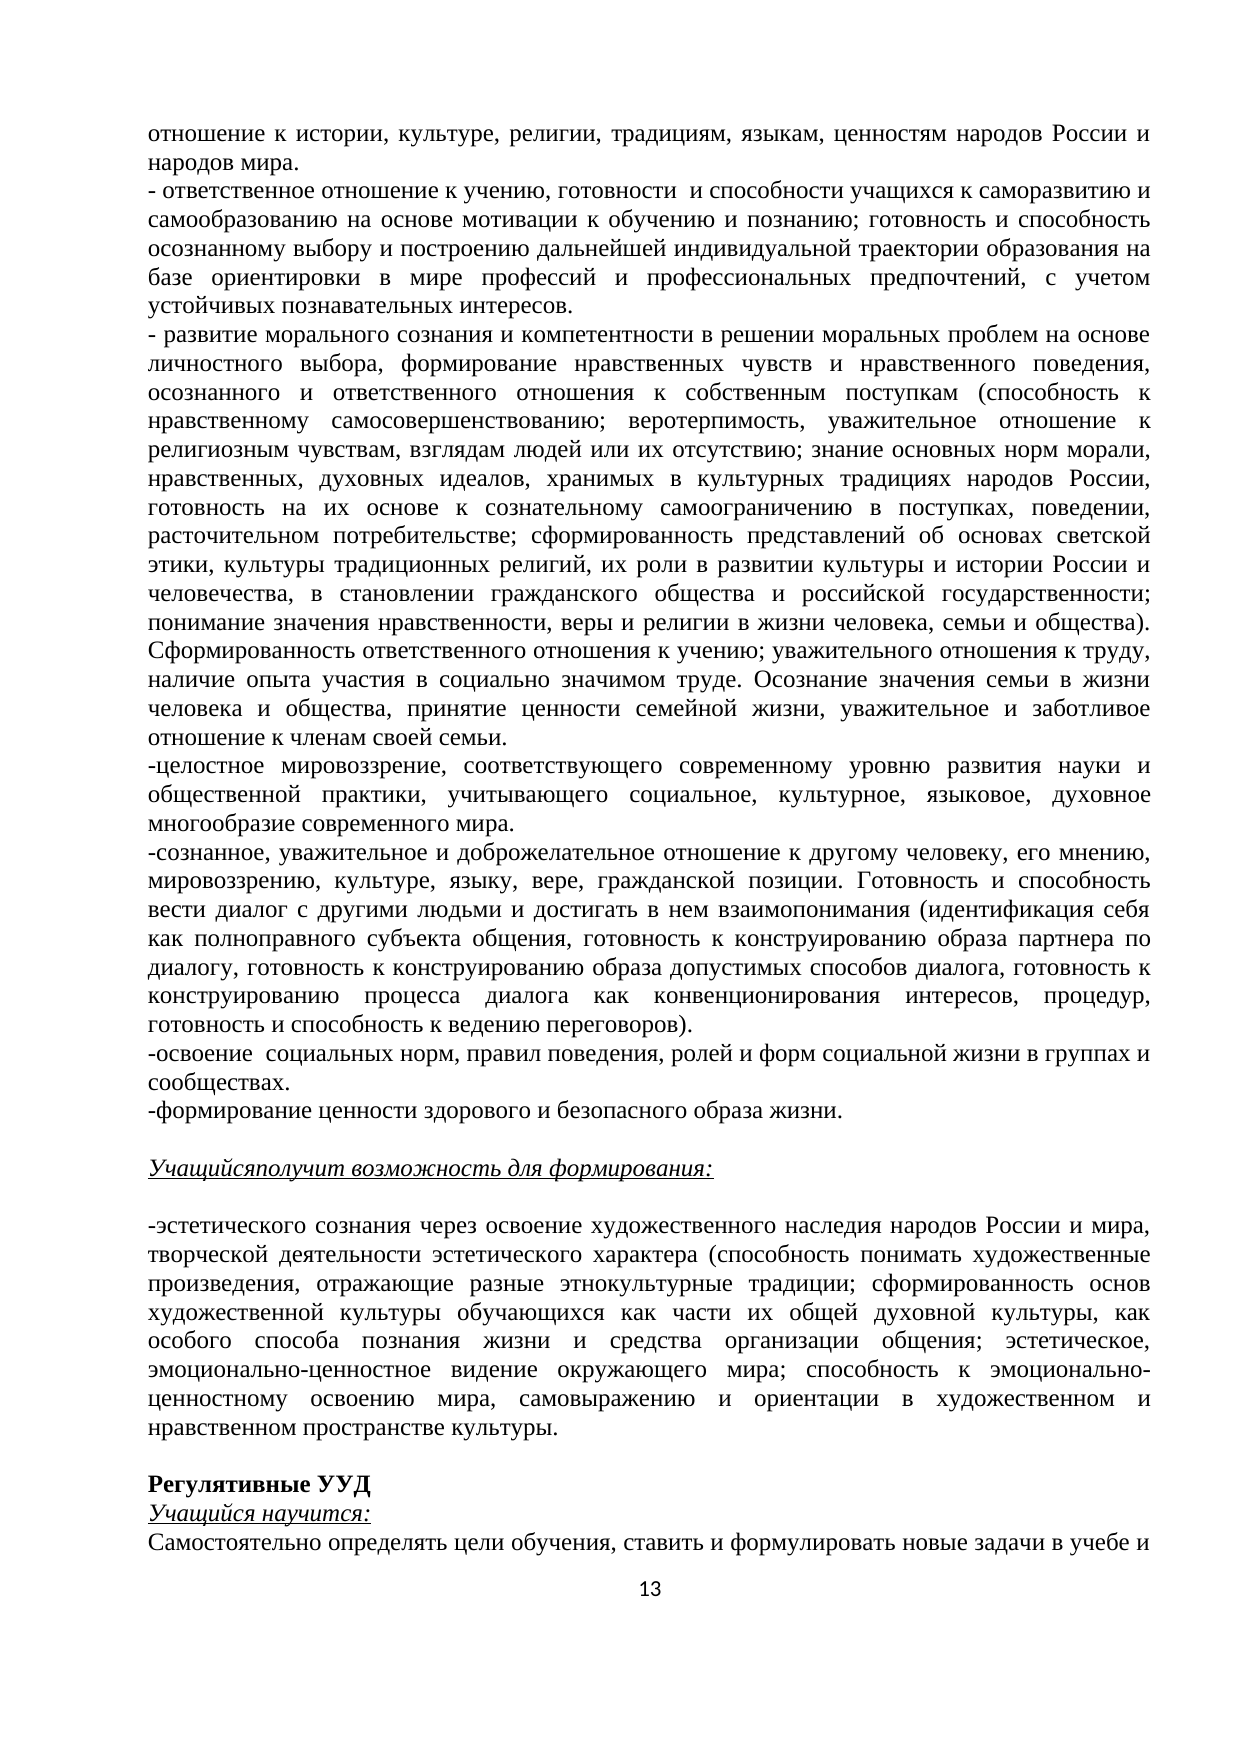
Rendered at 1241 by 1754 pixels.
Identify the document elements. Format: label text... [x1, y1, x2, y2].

text Учащийсяполучит возможность для формирования: [148, 1153, 1152, 1182]
text -целостное мировоззрение, соответствующего современному уровню развития науки и общественной практики, учитывающего социальное, культурное, языковое, духовное многообразие современного мира. [148, 751, 1152, 837]
text -эстетического сознания через освоение художественного наследия народов России и мира, творческой деятельности эстетического характера (способность понимать художественные произведения, отражающие разные этнокультурные традиции; сформированность основ художественной культуры обучающихся как части их общей духовной культуры, как особого способа познания жизни и средства организации общения; эстетическое, эмоционально-ценностное видение окружающего мира; способность к эмоционально-ценностному освоению мира, самовыражению и ориентации в художественном и нравственном пространстве культуры. [148, 1211, 1152, 1441]
text Учащийся научится: [148, 1498, 1152, 1527]
text -сознанное, уважительное и доброжелательное отношение к другому человеку, его мнению, мировоззрению, культуре, языку, вере, гражданской позиции. Готовность и способность вести диалог с другими людьми и достигать в нем взаимопонимания (идентификация себя как полноправного субъекта общения, готовность к конструированию образа партнера по диалогу, готовность к конструированию образа допустимых способов диалога, готовность к конструированию процесса диалога как конвенционирования интересов, процедур, готовность и способность к ведению переговоров). [148, 837, 1152, 1038]
text Регулятивные УУД [148, 1469, 1152, 1498]
text -формирование ценности здорового и безопасного образа жизни. [148, 1096, 1152, 1124]
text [148, 118, 1152, 176]
text - ответственное отношение к учению, готовности и способности учащихся к саморазвитию и самообразованию на основе мотивации к обучению и познанию; готовность и способность осознанному выбору и построению дальнейшей индивидуальной траектории образования на базе ориентировки в мире профессий и профессиональных предпочтений, с учетом устойчивых познавательных интересов. [148, 176, 1152, 319]
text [148, 1527, 1152, 1556]
text -освоение социальных норм, правил поведения, ролей и форм социальной жизни в группах и сообществах. [148, 1038, 1152, 1096]
text - развитие морального сознания и компетентности в решении моральных проблем на основе личностного выбора, формирование нравственных чувств и нравственного поведения, осознанного и ответственного отношения к собственным поступкам (способность к нравственному самосовершенствованию; веротерпимость, уважительное отношение к религиозным чувствам, взглядам людей или их отсутствию; знание основных норм морали, нравственных, духовных идеалов, хранимых в культурных традициях народов России, готовность на их основе к сознательному самоограничению в поступках, поведении, расточительном потребительстве; сформированность представлений об основах светской этики, культуры традиционных религий, их роли в развитии культуры и истории России и человечества, в становлении гражданского общества и российской государственности; понимание значения нравственности, веры и религии в жизни человека, семьи и общества). Сформированность ответственного отношения к учению; уважительного отношения к труду, наличие опыта участия в социально значимом труде. Осознание значения семьи в жизни человека и общества, принятие ценности семейной жизни, уважительное и заботливое отношение к членам своей семьи. [148, 319, 1152, 751]
